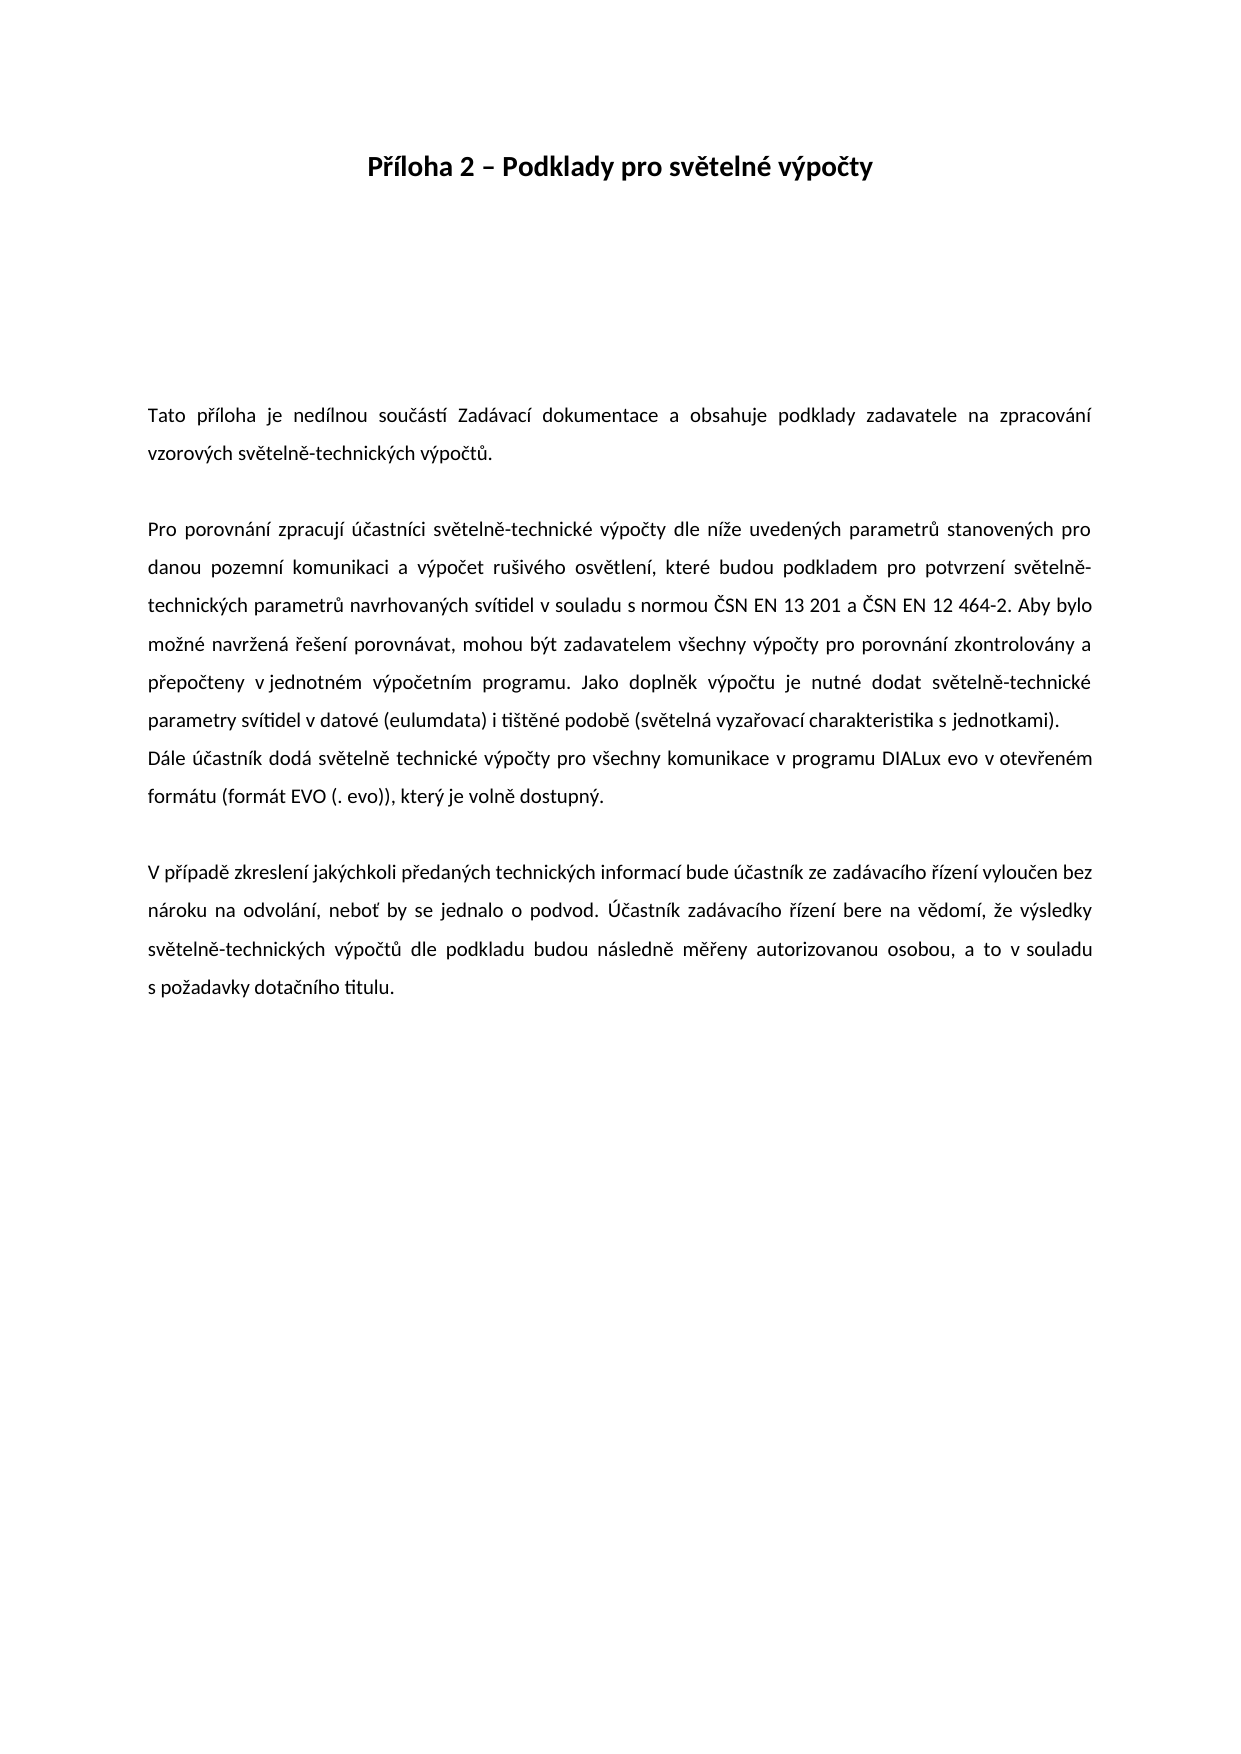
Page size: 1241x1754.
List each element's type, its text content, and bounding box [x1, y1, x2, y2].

text Pro porovnání zpracují účastníci světelně-technické výpočty dle níže uvedených parametrů stanovených pro danou pozemní komunikaci a výpočet rušivého osvětlení, které budou podkladem pro potvrzení světelně-technických parametrů navrhovaných svítidel v souladu s normou ČSN EN 13 201 a ČSN EN 12 464-2. Aby bylo možné navržená řešení porovnávat, mohou být zadavatelem všechny výpočty pro porovnání zkontrolovány a přepočteny v jednotném výpočetním programu. Jako doplněk výpočtu je nutné dodat světelně-technické parametry svítidel v datové (eulumdata) i tištěné podobě (světelná vyzařovací charakteristika s jednotkami). [148, 516, 1093, 732]
text Dále účastník dodá světelně technické výpočty pro všechny komunikace v programu DIALux evo v otevřeném formátu (formát EVO (. evo)), který je volně dostupný. [148, 745, 1093, 809]
text Tato příloha je nedílnou součástí Zadávací dokumentace a obsahuje podklady zadavatele na zpracování vzorových světelně-technických výpočtů. [148, 402, 1093, 466]
text Příloha 2 – Podklady pro světelné výpočty [148, 148, 1093, 183]
text V případě zkreslení jakýchkoli předaných technických informací bude účastník ze zadávacího řízení vyloučen bez nároku na odvolání, neboť by se jednalo o podvod. Účastník zadávacího řízení bere na vědomí, že výsledky světelně-technických výpočtů dle podkladu budou následně měřeny autorizovanou osobou, a to v souladu s požadavky dotačního titulu. [148, 859, 1093, 999]
